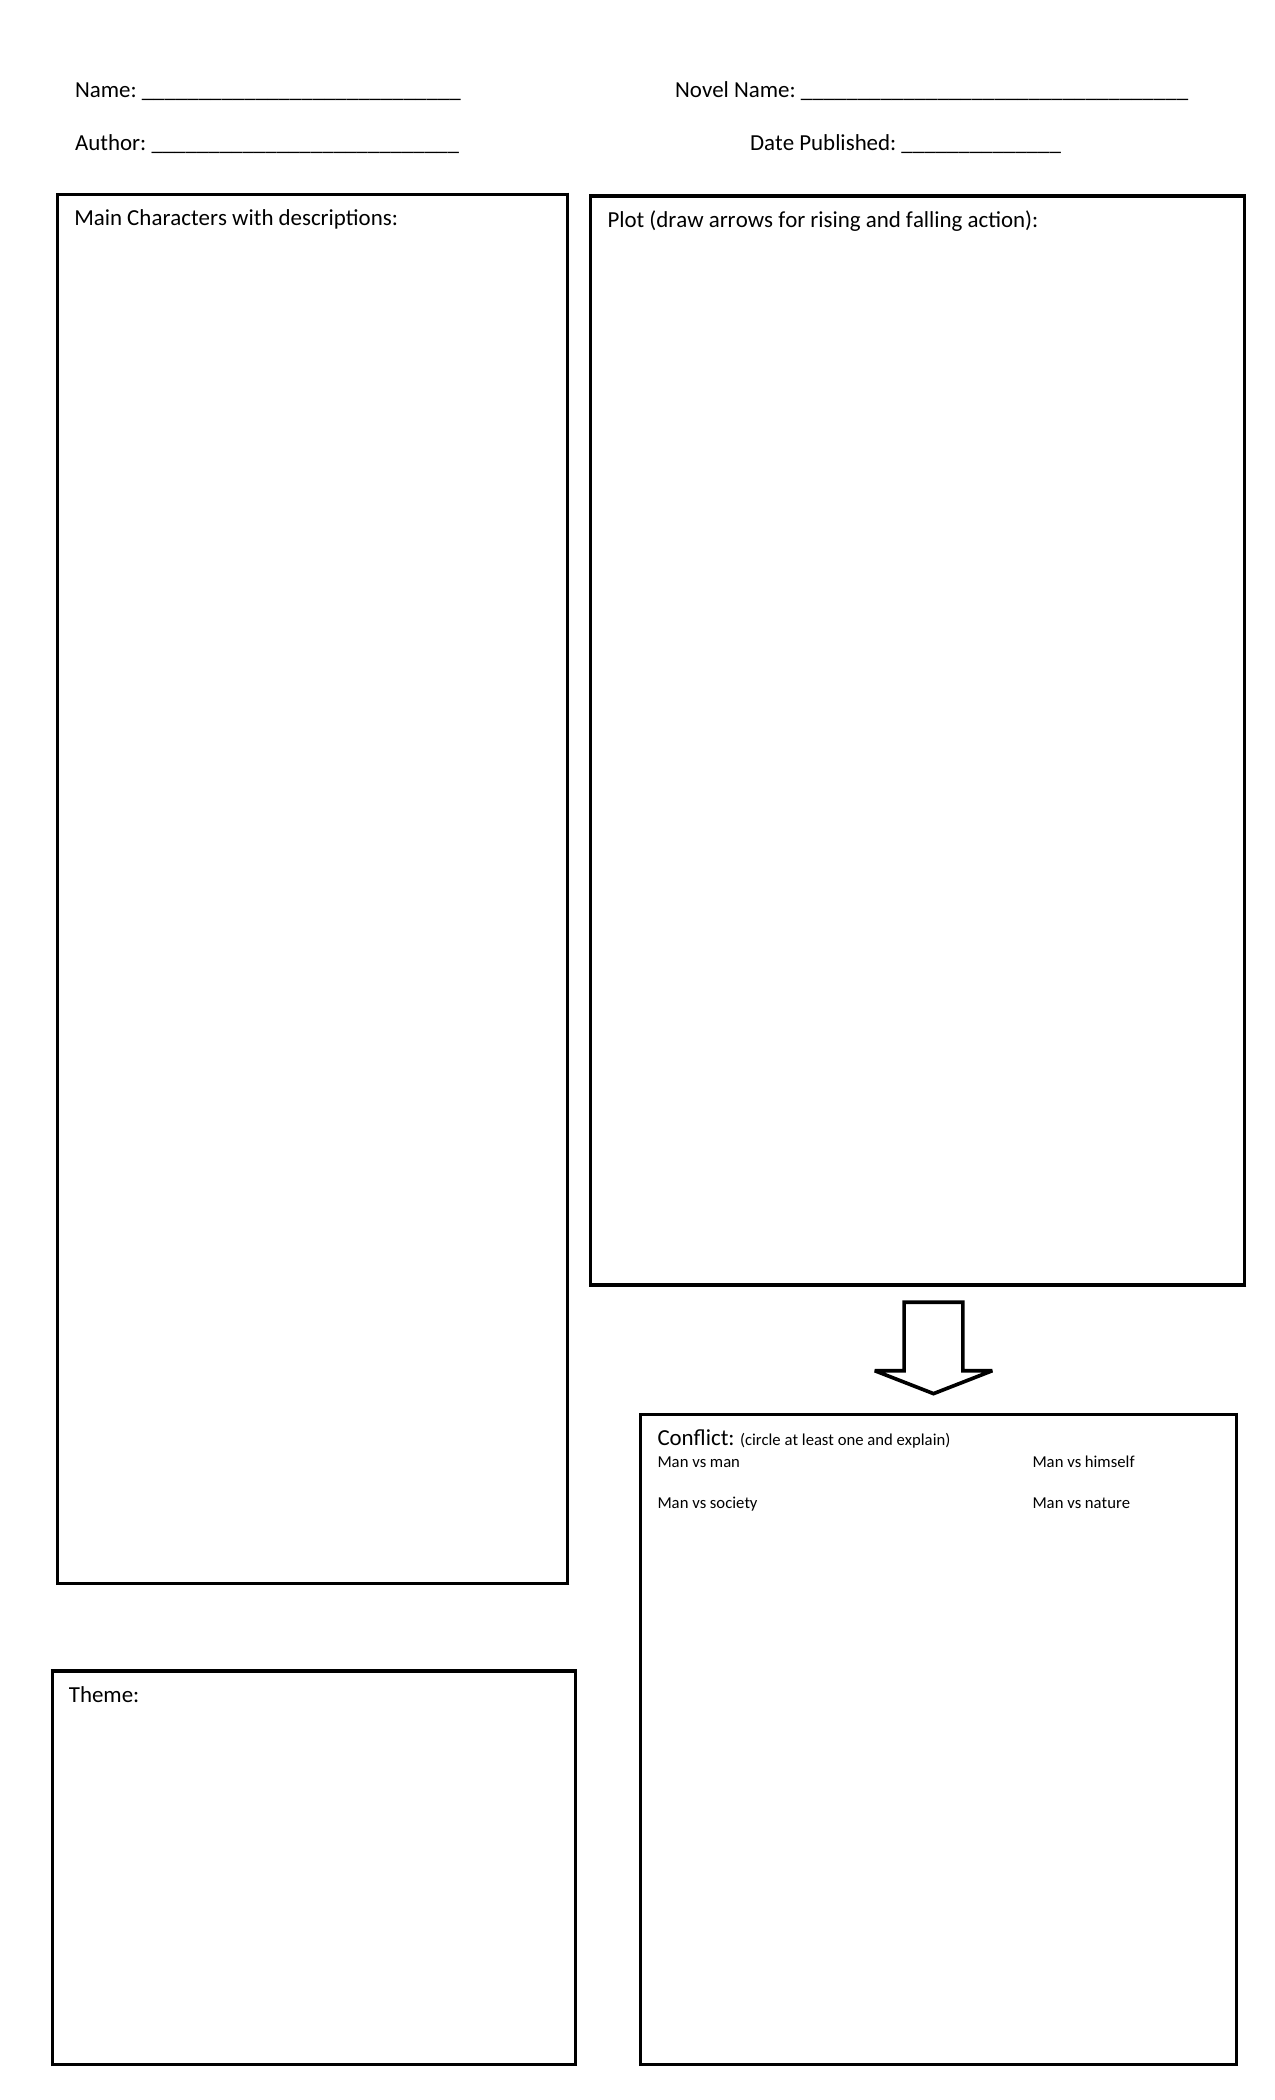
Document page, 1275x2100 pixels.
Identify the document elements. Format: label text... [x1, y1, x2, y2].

text Name: ____________________________ Novel Name: __________________________________ [75, 75, 1200, 103]
text Author: ___________________________ Date Published: ______________ [75, 128, 1200, 156]
